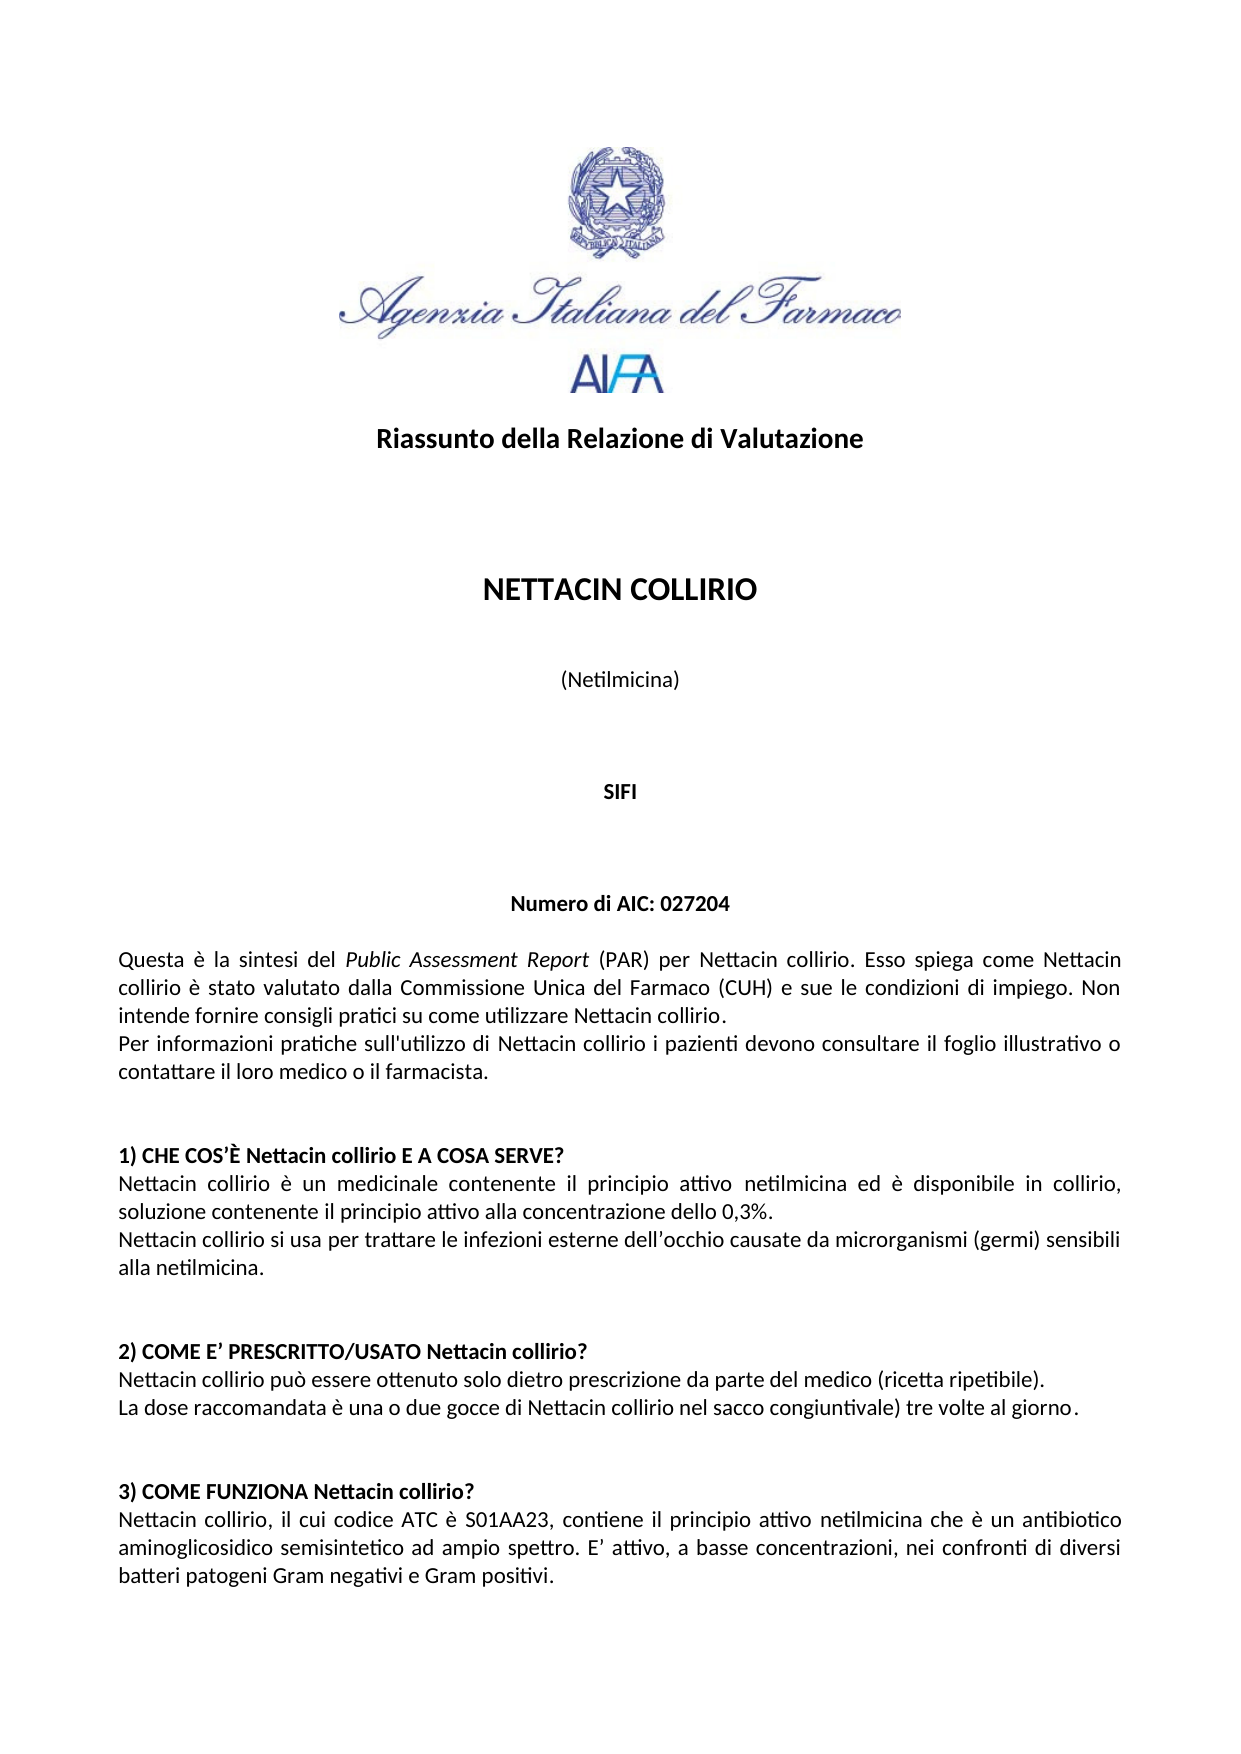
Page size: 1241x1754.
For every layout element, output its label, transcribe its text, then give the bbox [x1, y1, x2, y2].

text 1) CHE COS’È Nettacin collirio E A COSA SERVE? [118, 1141, 1122, 1169]
text Nettacin collirio può essere ottenuto solo dietro prescrizione da parte del medico (ricetta ripetibile). [118, 1365, 1122, 1393]
text Nettacin collirio è un medicinale contenente il principio attivo netilmicina ed è disponibile in collirio, soluzione contenente il principio attivo alla concentrazione dello 0,3%. [118, 1169, 1122, 1225]
text Numero di AIC: 027204 [118, 889, 1122, 917]
text SIFI [118, 777, 1122, 805]
text 3) COME FUNZIONA Nettacin collirio? [118, 1477, 1122, 1505]
text Questa è la sintesi del Public Assessment Report (PAR) per Nettacin collirio. Esso spiega come Nettacin collirio è stato valutato dalla Commissione Unica del Farmaco (CUH) e sue le condizioni di impiego. Non intende fornire consigli pratici su come utilizzare Nettacin collirio. [118, 945, 1122, 1029]
text La dose raccomandata è una o due gocce di Nettacin collirio nel sacco congiuntivale) tre volte al giorno. [118, 1393, 1122, 1421]
text 2) COME E’ PRESCRITTO/USATO Nettacin collirio? [118, 1337, 1122, 1365]
text Nettacin collirio, il cui codice ATC è S01AA23, contiene il principio attivo netilmicina che è un antibiotico aminoglicosidico semisintetico ad ampio spettro. E’ attivo, a basse concentrazioni, nei confronti di diversi batteri patogeni Gram negativi e Gram positivi. [118, 1505, 1122, 1589]
text Riassunto della Relazione di Valutazione [118, 420, 1122, 456]
text Per informazioni pratiche sull'utilizzo di Nettacin collirio i pazienti devono consultare il foglio illustrativo o contattare il loro medico o il farmacista. [118, 1029, 1122, 1085]
text Nettacin collirio si usa per trattare le infezioni esterne dell’occhio causate da microrganismi (germi) sensibili alla netilmicina. [118, 1225, 1122, 1281]
text NETTACIN COLLIRIO [118, 568, 1122, 609]
text (Netilmicina) [118, 665, 1122, 693]
